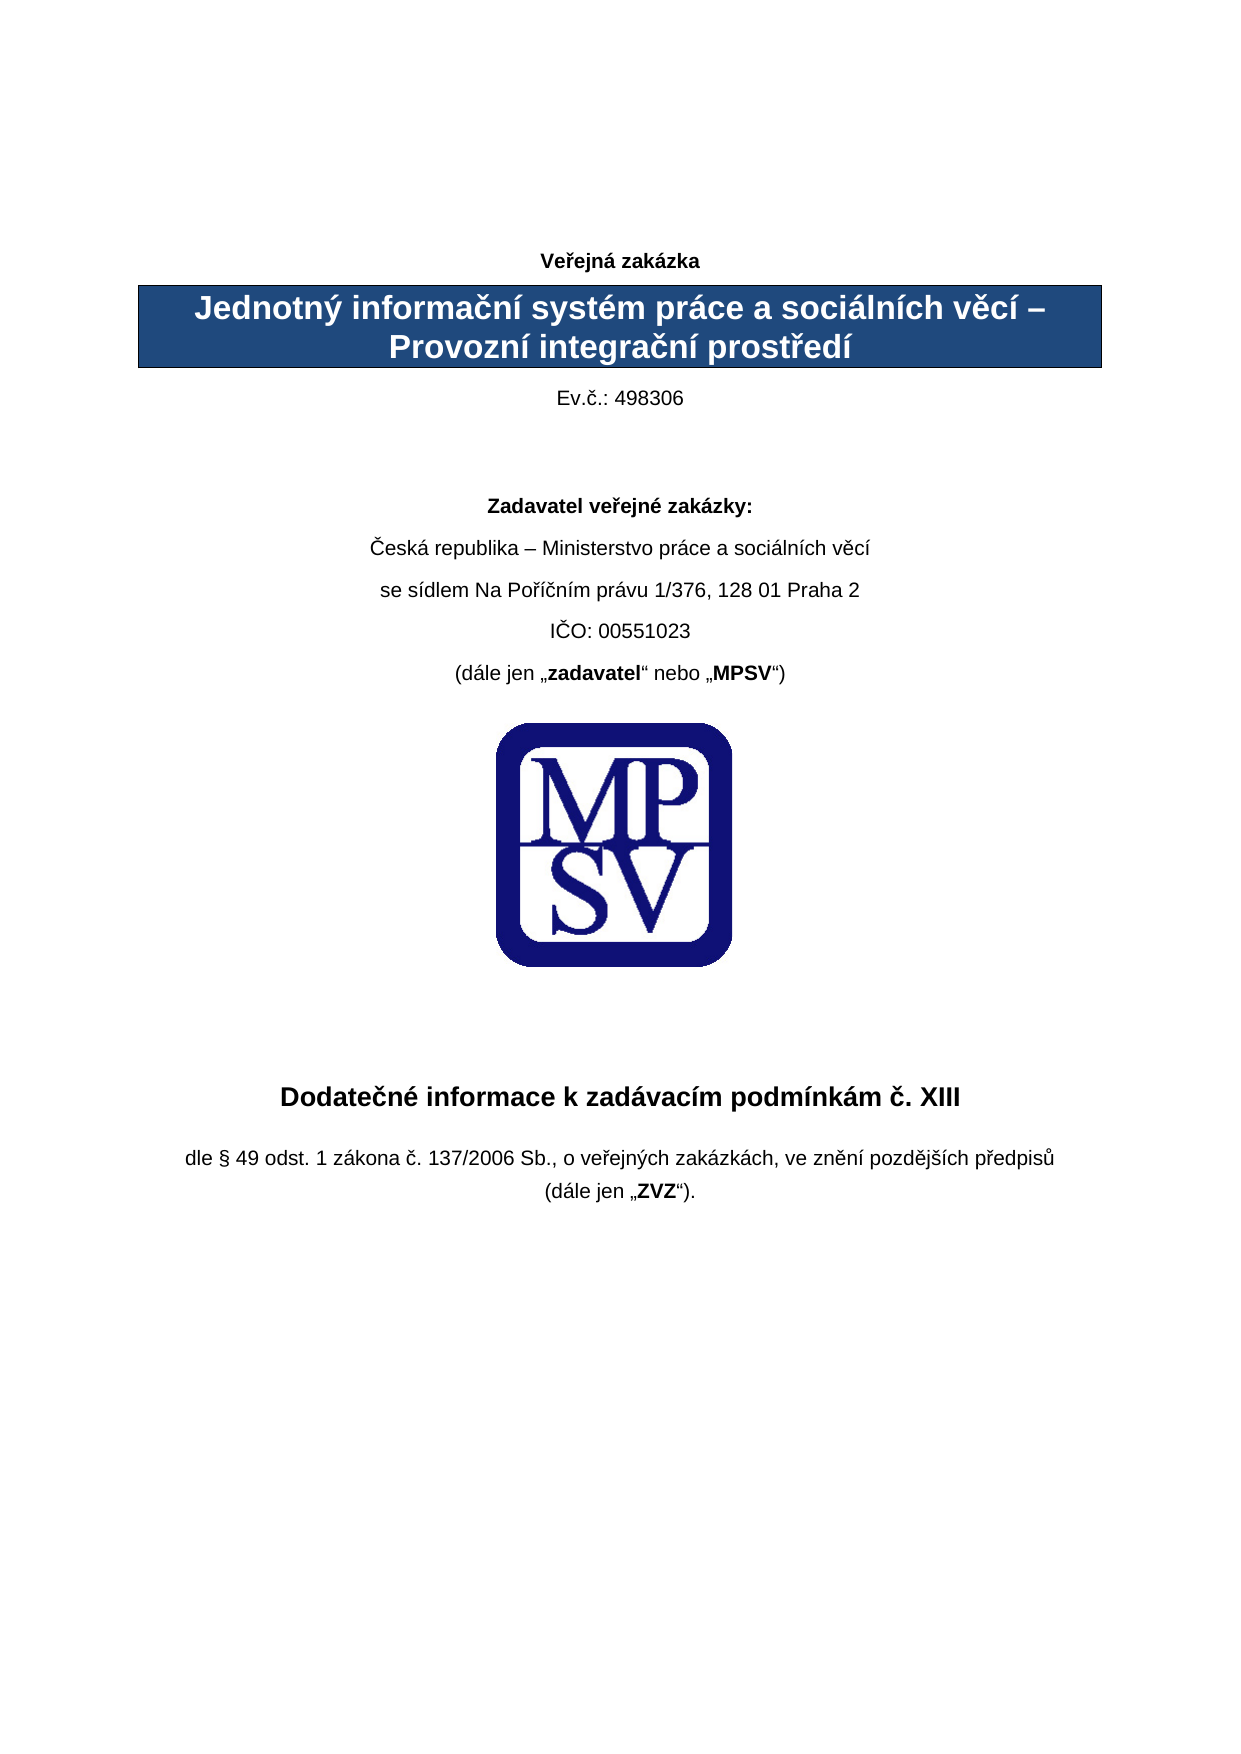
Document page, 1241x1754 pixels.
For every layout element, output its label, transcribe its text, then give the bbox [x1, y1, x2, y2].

text Zadavatel veřejné zakázky: [148, 489, 1093, 518]
text Jednotný informační systém práce a sociálních věcí – Provozní integrační prostředí [139, 286, 1101, 367]
text (dále jen „ZVZ“). [148, 1169, 1093, 1203]
text Ev.č.: 498306 [148, 381, 1093, 410]
text se sídlem Na Poříčním právu 1/376, 128 01 Praha 2 [148, 572, 1093, 602]
text Veřejná zakázka [148, 243, 1093, 273]
picture [496, 723, 733, 967]
text IČO: 00551023 [148, 614, 1093, 643]
text dle § 49 odst. 1 zákona č. 137/2006 Sb., o veřejných zakázkách, ve znění pozdějších předpisů [148, 1136, 1093, 1169]
text Dodatečné informace k zadávacím podmínkám č. XIII [148, 1081, 1093, 1112]
text (dále jen „zadavatel“ nebo „MPSV“) [148, 656, 1093, 685]
text Česká republika – Ministerstvo práce a sociálních věcí [148, 531, 1093, 560]
